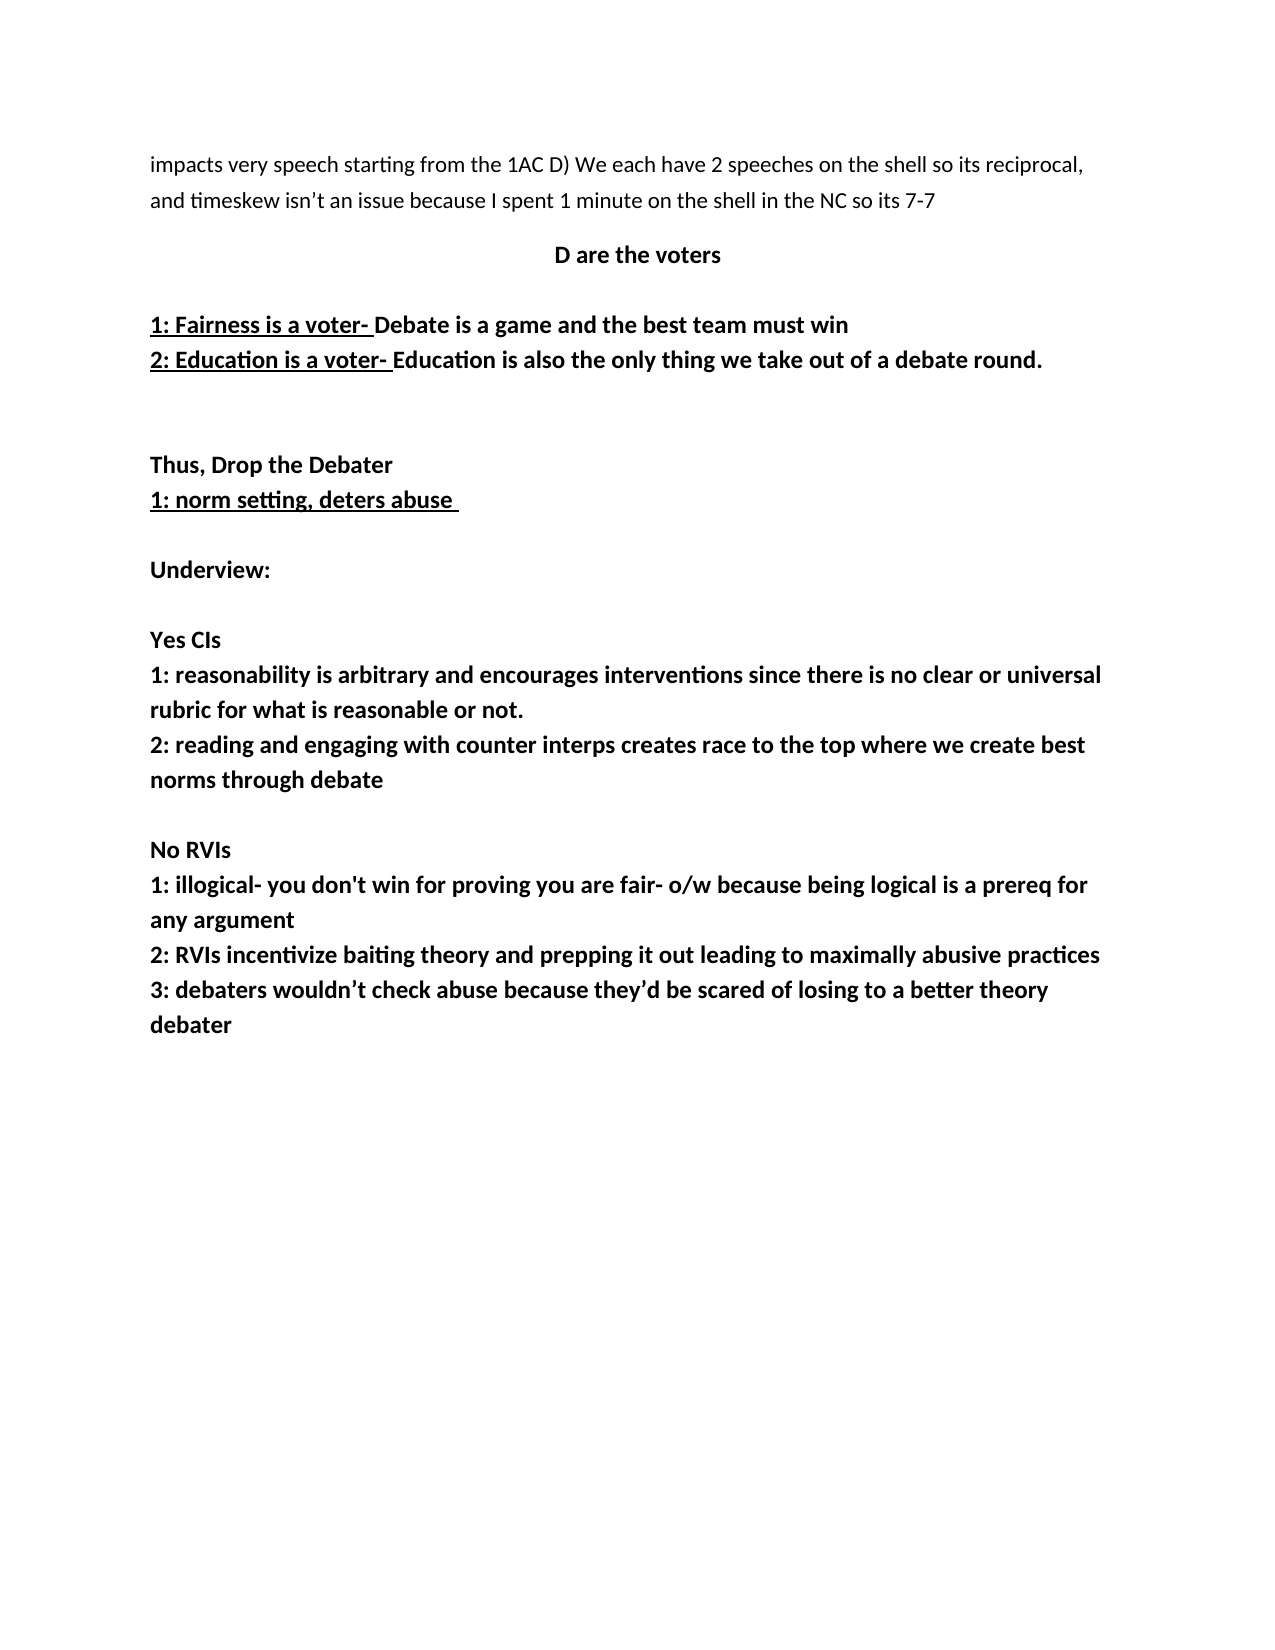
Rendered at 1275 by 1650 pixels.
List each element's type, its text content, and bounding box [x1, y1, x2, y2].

text 1: reasonability is arbitrary and encourages interventions since there is no clear or universal rubric for what is reasonable or not. [150, 659, 1125, 724]
text 2: Education is a voter- Education is also the only thing we take out of a debate round. [150, 344, 1125, 374]
text Thus, Drop the Debater [150, 449, 1125, 479]
text 2: reading and engaging with counter interps creates race to the top where we create best norms through debate [150, 729, 1125, 794]
text No RVIs [150, 834, 1125, 864]
text 1: Fairness is a voter- Debate is a game and the best team must win [150, 309, 1125, 339]
text 1: illogical- you don't win for proving you are fair- o/w because being logical is a prereq for any argument [150, 869, 1125, 934]
text D are the voters [150, 239, 1125, 269]
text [150, 150, 1125, 231]
text 2: RVIs incentivize baiting theory and prepping it out leading to maximally abusive practices [150, 939, 1125, 969]
text Yes CIs [150, 624, 1125, 654]
text Underview: [150, 554, 1125, 584]
text 3: debaters wouldn’t check abuse because they’d be scared of losing to a better theory debater [150, 974, 1125, 1039]
text 1: norm setting, deters abuse [150, 484, 1125, 514]
